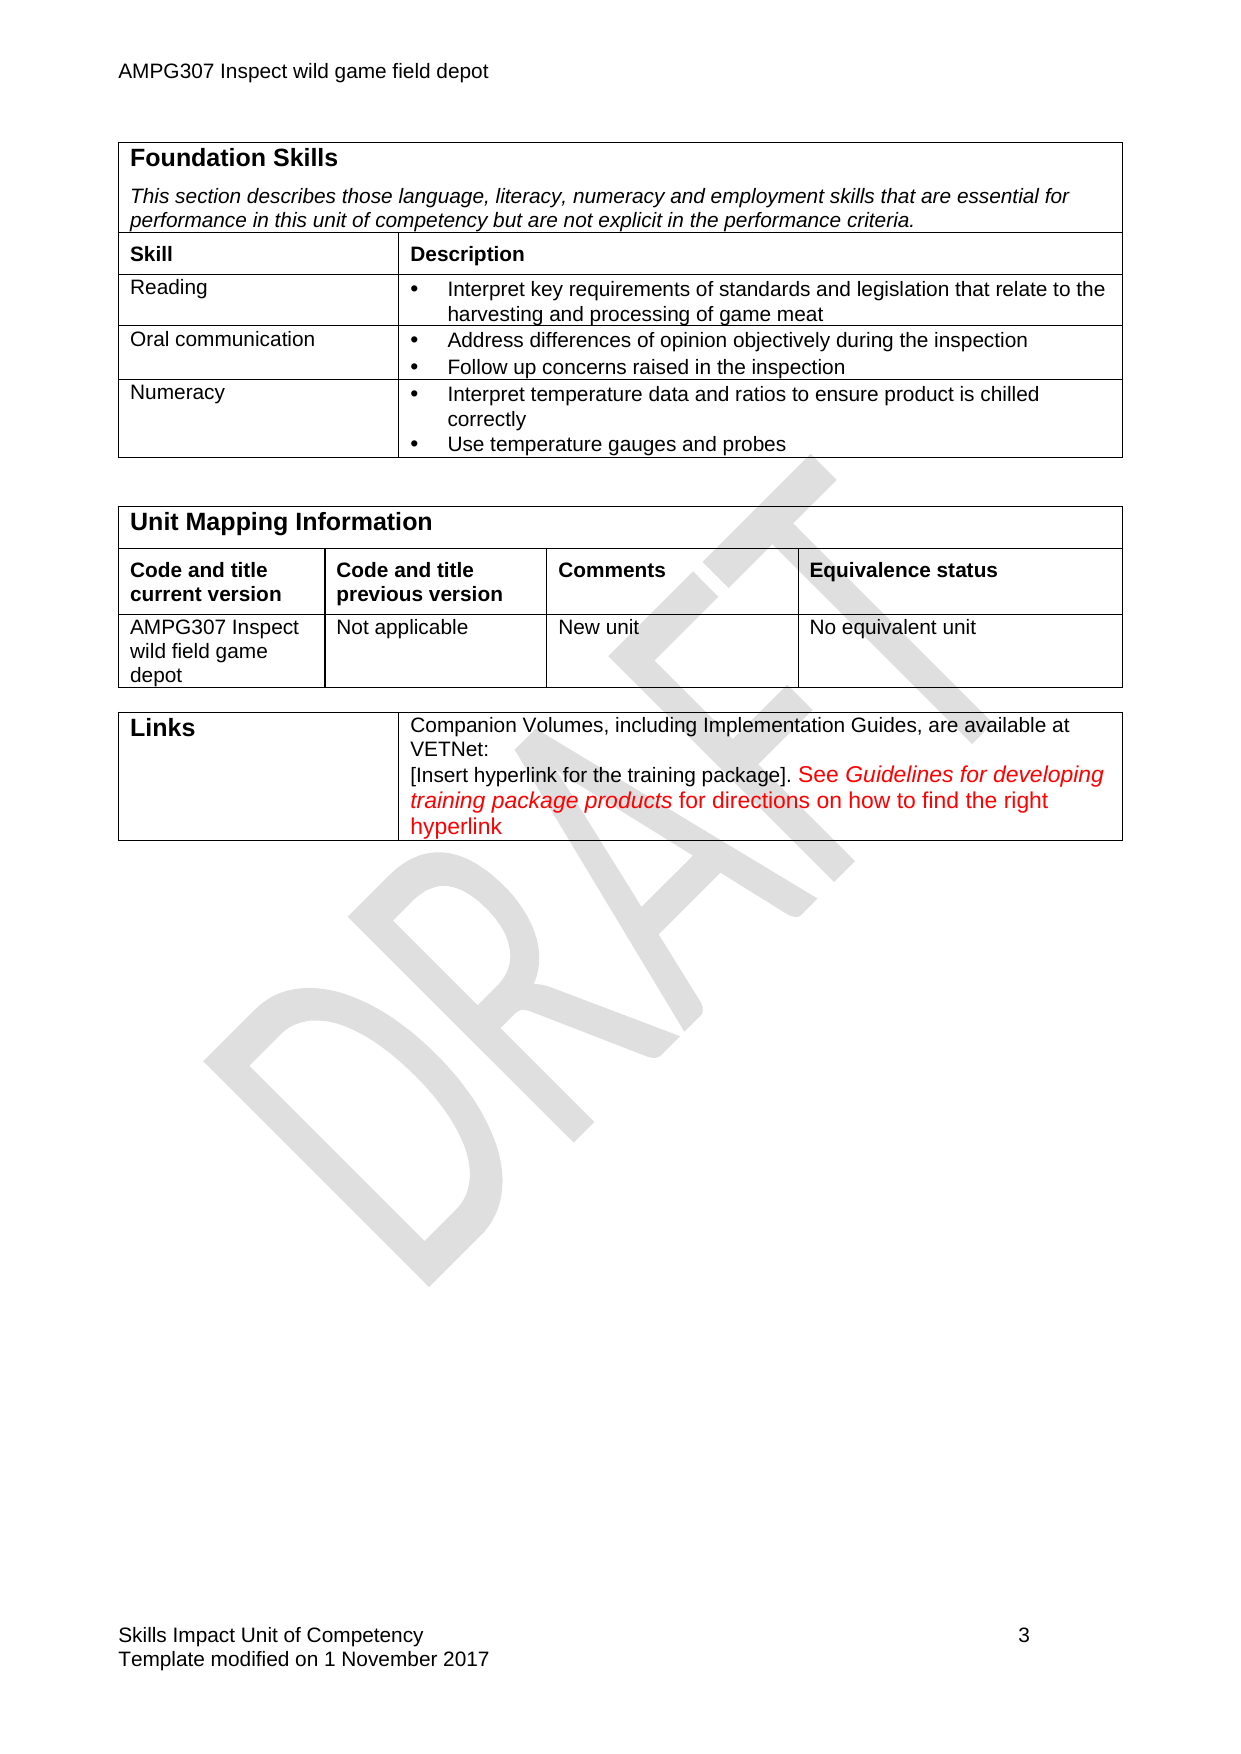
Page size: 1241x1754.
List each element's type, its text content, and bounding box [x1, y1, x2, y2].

table_cell Address differences of opinion objectively during the inspection Follow up concerns raised in the inspection [399, 326, 1122, 379]
table_cell Code and title current version [119, 549, 324, 614]
table_cell Oral communication [119, 326, 398, 379]
table_cell Code and title previous version [326, 549, 546, 614]
table_header Foundation Skills This section describes those language, literacy, numeracy and employment skills that are essential for performance in this unit of competency but are not explicit in the performance criteria. [119, 143, 1122, 232]
table_cell Description [399, 233, 1122, 274]
table_cell Interpret temperature data and ratios to ensure product is chilled correctly Use temperature gauges and probes [399, 380, 1122, 457]
table_cell Not applicable [326, 615, 546, 687]
table_cell Skill [119, 233, 398, 274]
table_header Unit Mapping Information [119, 507, 1122, 548]
table_cell No equivalent unit [799, 615, 1122, 687]
table_cell Comments [547, 549, 798, 614]
table_cell Equivalence status [799, 549, 1122, 614]
table_cell AMPG307 Inspect wild field game depot [119, 615, 324, 687]
table_cell New unit [547, 615, 798, 687]
table_cell Numeracy [119, 380, 398, 457]
table_header Companion Volumes, including Implementation Guides, are available at VETNet: [Insert hyperlink for the training package]. See Guidelines for developing training package products for directions on how to find the right hyperlink [399, 713, 1122, 839]
table_header Links [119, 713, 398, 839]
table_cell Reading [119, 275, 398, 325]
table_cell Interpret key requirements of standards and legislation that relate to the harvesting and processing of game meat [399, 275, 1122, 325]
